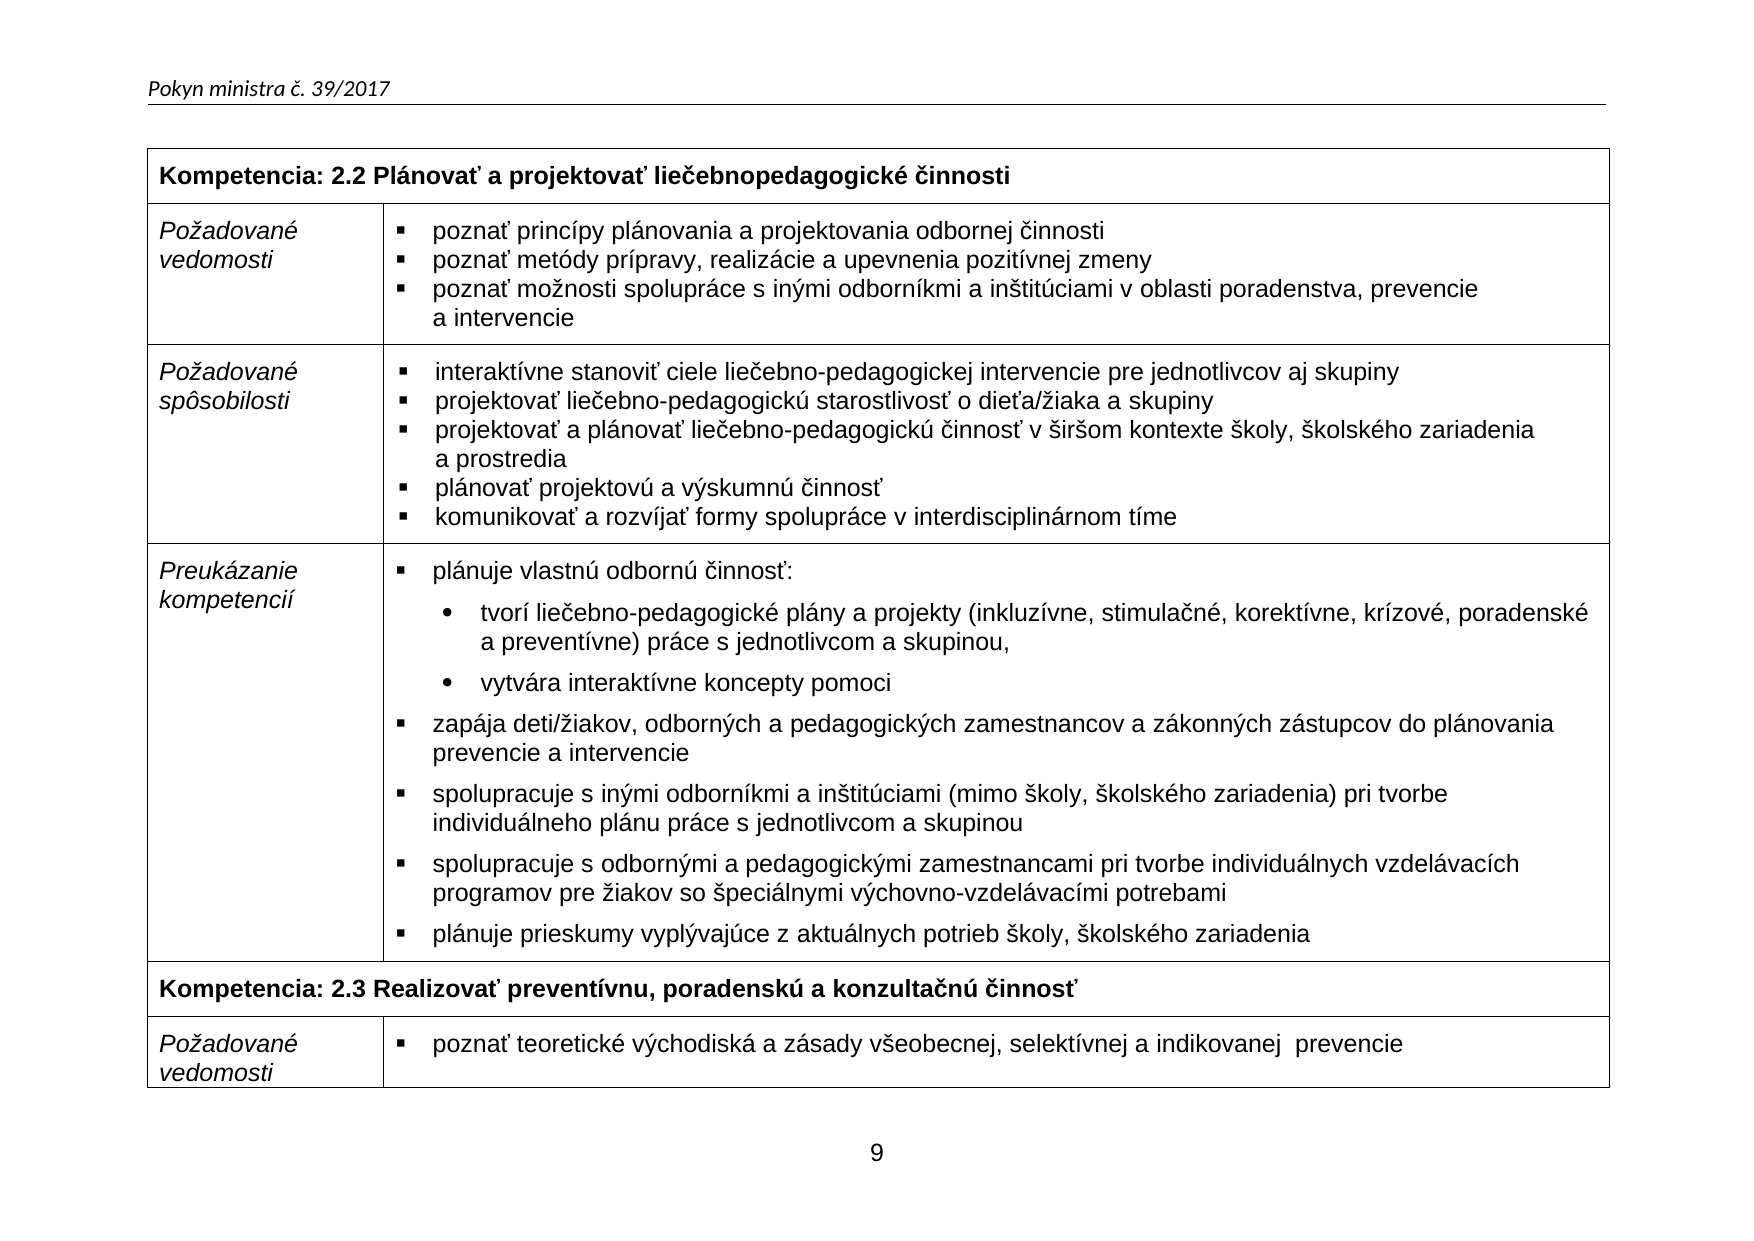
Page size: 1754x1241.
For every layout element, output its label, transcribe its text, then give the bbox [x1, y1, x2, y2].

table_cell poznať princípy plánovania a projektovania odbornej činnosti poznať metódy prípravy, realizácie a upevnenia pozitívnej zmeny poznať možnosti spolupráce s inými odborníkmi a inštitúciami v oblasti poradenstva, prevencie a intervencie [384, 204, 1609, 344]
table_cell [148, 1017, 383, 1087]
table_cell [384, 1017, 1609, 1087]
table_cell interaktívne stanoviť ciele liečebno-pedagogickej intervencie pre jednotlivcov aj skupiny projektovať liečebno-pedagogickú starostlivosť o dieťa/žiaka a skupiny projektovať a plánovať liečebno-pedagogickú činnosť v širšom kontexte školy, školského zariadenia a prostredia plánovať projektovú a výskumnú činnosť komunikovať a rozvíjať formy spolupráce v interdisciplinárnom tíme [384, 345, 1609, 543]
table_cell Kompetencia: 2.3 Realizovať preventívnu, poradenskú a konzultačnú činnosť [148, 962, 1609, 1016]
table_cell Kompetencia: 2.2 Plánovať a projektovať liečebnopedagogické činnosti [148, 149, 1609, 202]
table_cell Požadované vedomosti [148, 204, 383, 344]
table_cell Požadované spôsobilosti [148, 345, 383, 543]
table_cell plánuje vlastnú odbornú činnosť: tvorí liečebno-pedagogické plány a projekty (inkluzívne, stimulačné, korektívne, krízové, poradenské a preventívne) práce s jednotlivcom a skupinou, vytvára interaktívne koncepty pomoci zapája deti/žiakov, odborných a pedagogických zamestnancov a zákonných zástupcov do plánovania prevencie a intervencie spolupracuje s inými odborníkmi a inštitúciami (mimo školy, školského zariadenia) pri tvorbe individuálneho plánu práce s jednotlivcom a skupinou spolupracuje s odbornými a pedagogickými zamestnancami pri tvorbe individuálnych vzdelávacích programov pre žiakov so špeciálnymi výchovno-vzdelávacími potrebami plánuje prieskumy vyplývajúce z aktuálnych potrieb školy, školského zariadenia [384, 544, 1609, 961]
table_cell Preukázanie kompetencií [148, 544, 383, 961]
